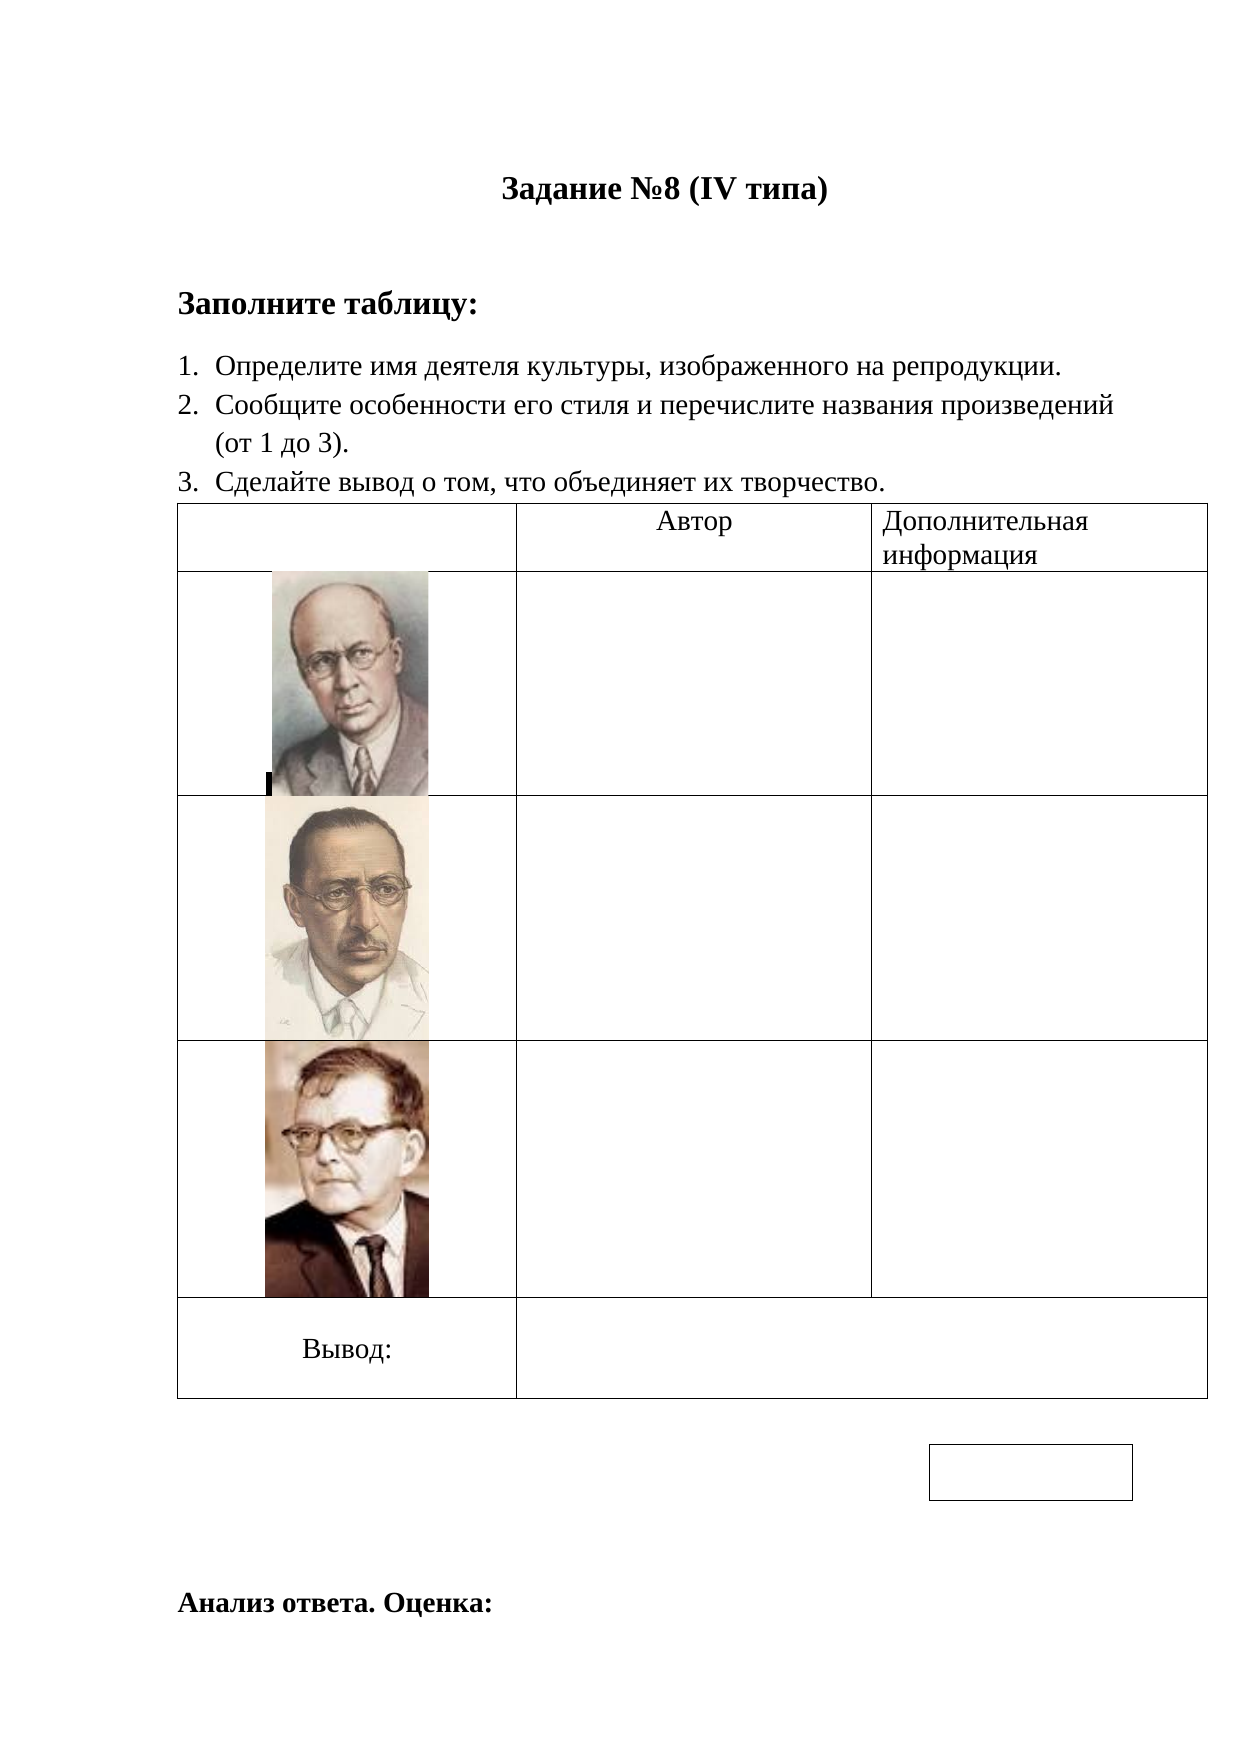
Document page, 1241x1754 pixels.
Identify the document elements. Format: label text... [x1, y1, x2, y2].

table_cell [178, 796, 265, 1040]
text Задание №8 (IV типа) [177, 168, 1152, 207]
picture [265, 1041, 429, 1297]
text Заполните таблицу: [177, 283, 1152, 322]
table_header Автор [517, 504, 871, 571]
table_cell [872, 796, 1207, 1040]
table_cell [517, 1041, 871, 1297]
list Определите имя деятеля культуры, изображенного на репродукции. [177, 348, 1152, 382]
table_cell [178, 572, 272, 795]
table_cell [429, 1041, 516, 1297]
text Анализ ответа. Оценка: [177, 1585, 1152, 1619]
table_cell Вывод: [178, 1298, 516, 1398]
table_cell [429, 796, 516, 1040]
table_cell [429, 572, 516, 795]
table_cell [178, 1041, 265, 1297]
list Сообщите особенности его стиля и перечислите названия произведений (от 1 до 3). [177, 387, 1152, 459]
table_header Дополнительная информация [872, 504, 1207, 571]
table_header [930, 1445, 1132, 1499]
list Сделайте вывод о том, что объединяет их творчество. [177, 464, 1152, 497]
table_cell [872, 1041, 1207, 1297]
table_cell [517, 572, 871, 795]
picture [265, 571, 429, 1040]
table_header [178, 504, 516, 571]
table_cell [517, 796, 871, 1040]
table_cell [872, 572, 1207, 795]
table_cell [517, 1298, 1207, 1398]
